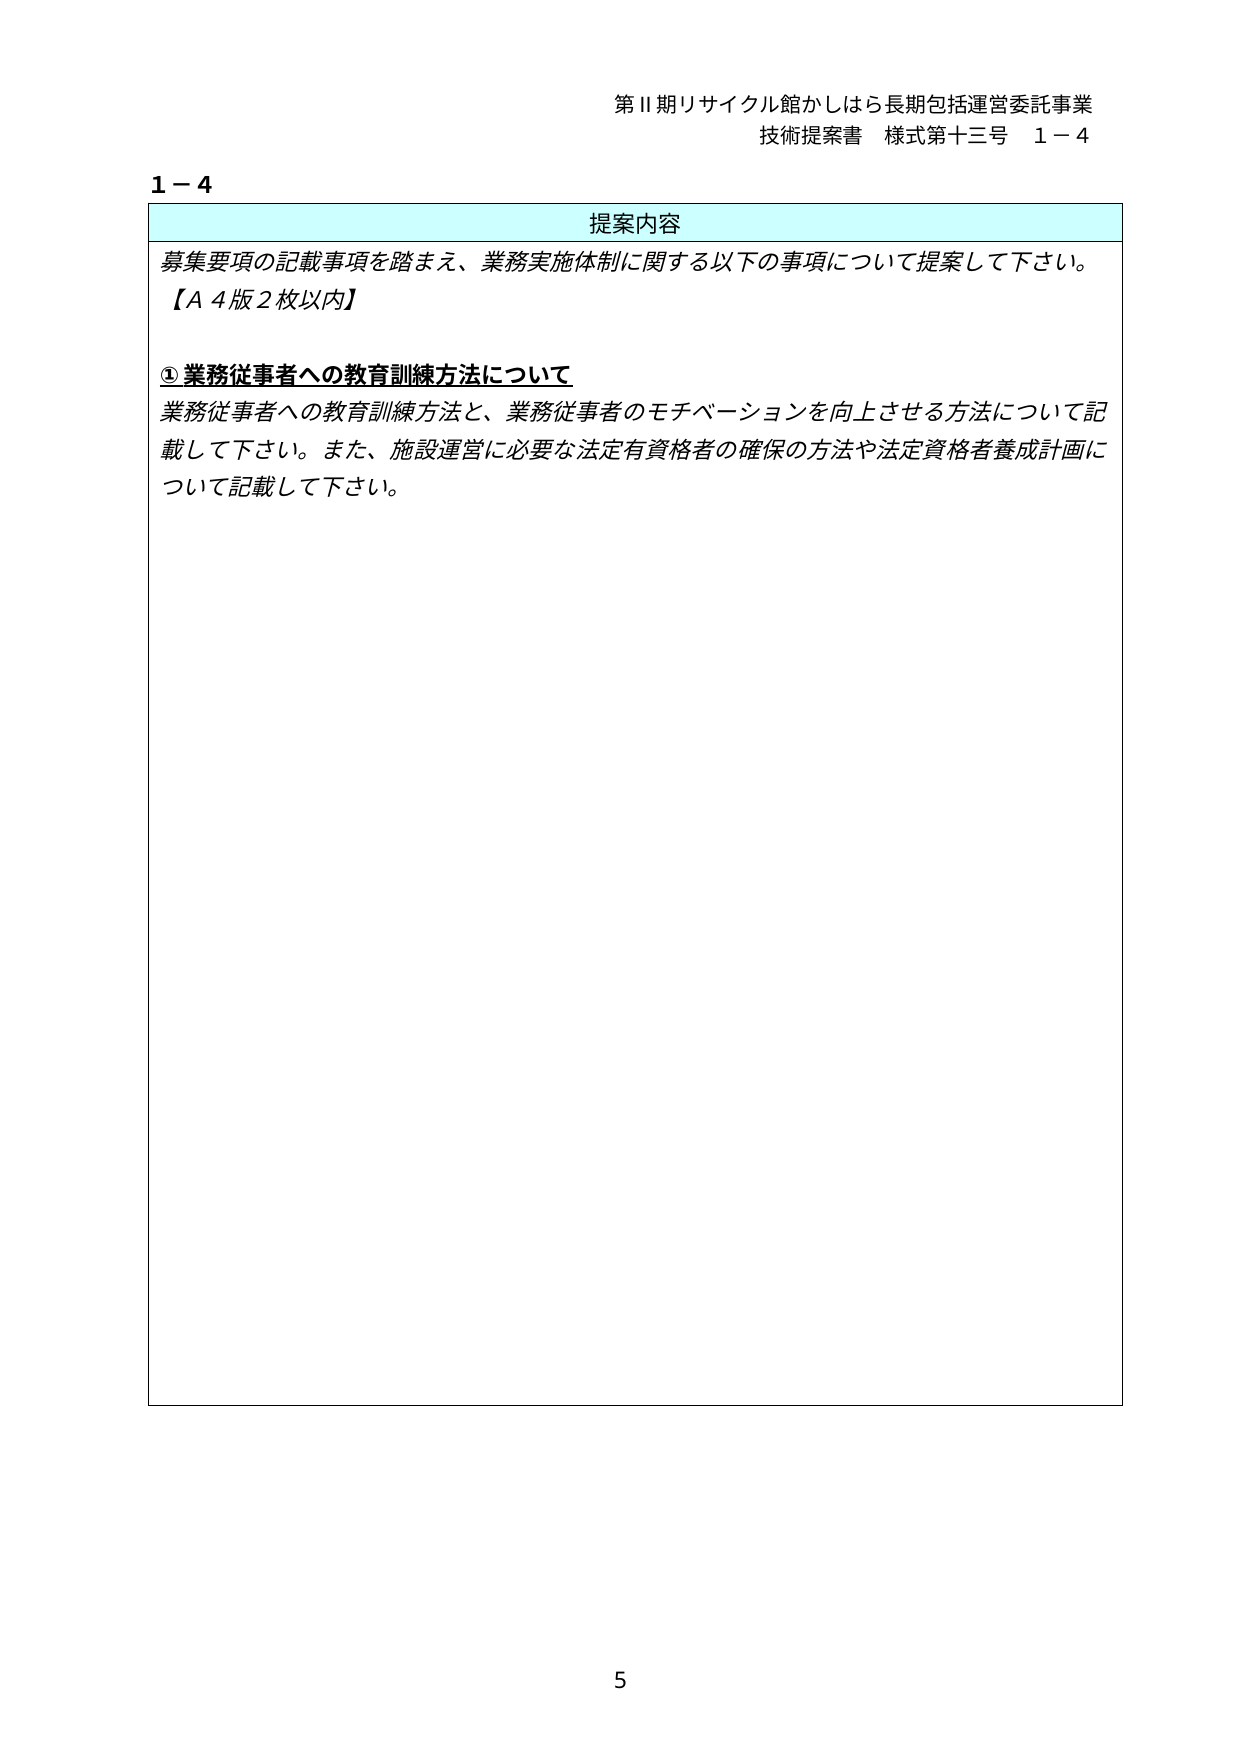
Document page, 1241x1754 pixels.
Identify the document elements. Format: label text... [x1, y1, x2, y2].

subtitle １－４ [148, 165, 1092, 203]
table_cell 募集要項の記載事項を踏まえ、業務実施体制に関する以下の事項について提案して下さい。 【Ａ４版２枚以内】 ①業務従事者への教育訓練方法について 業務従事者への教育訓練方法と、業務従事者のモチベーションを向上させる方法について記載して下さい。また、施設運営に必要な法定有資格者の確保の方法や法定資格者養成計画について記載して下さい。 [149, 242, 1122, 1405]
table_header 提案内容 [149, 204, 1122, 241]
